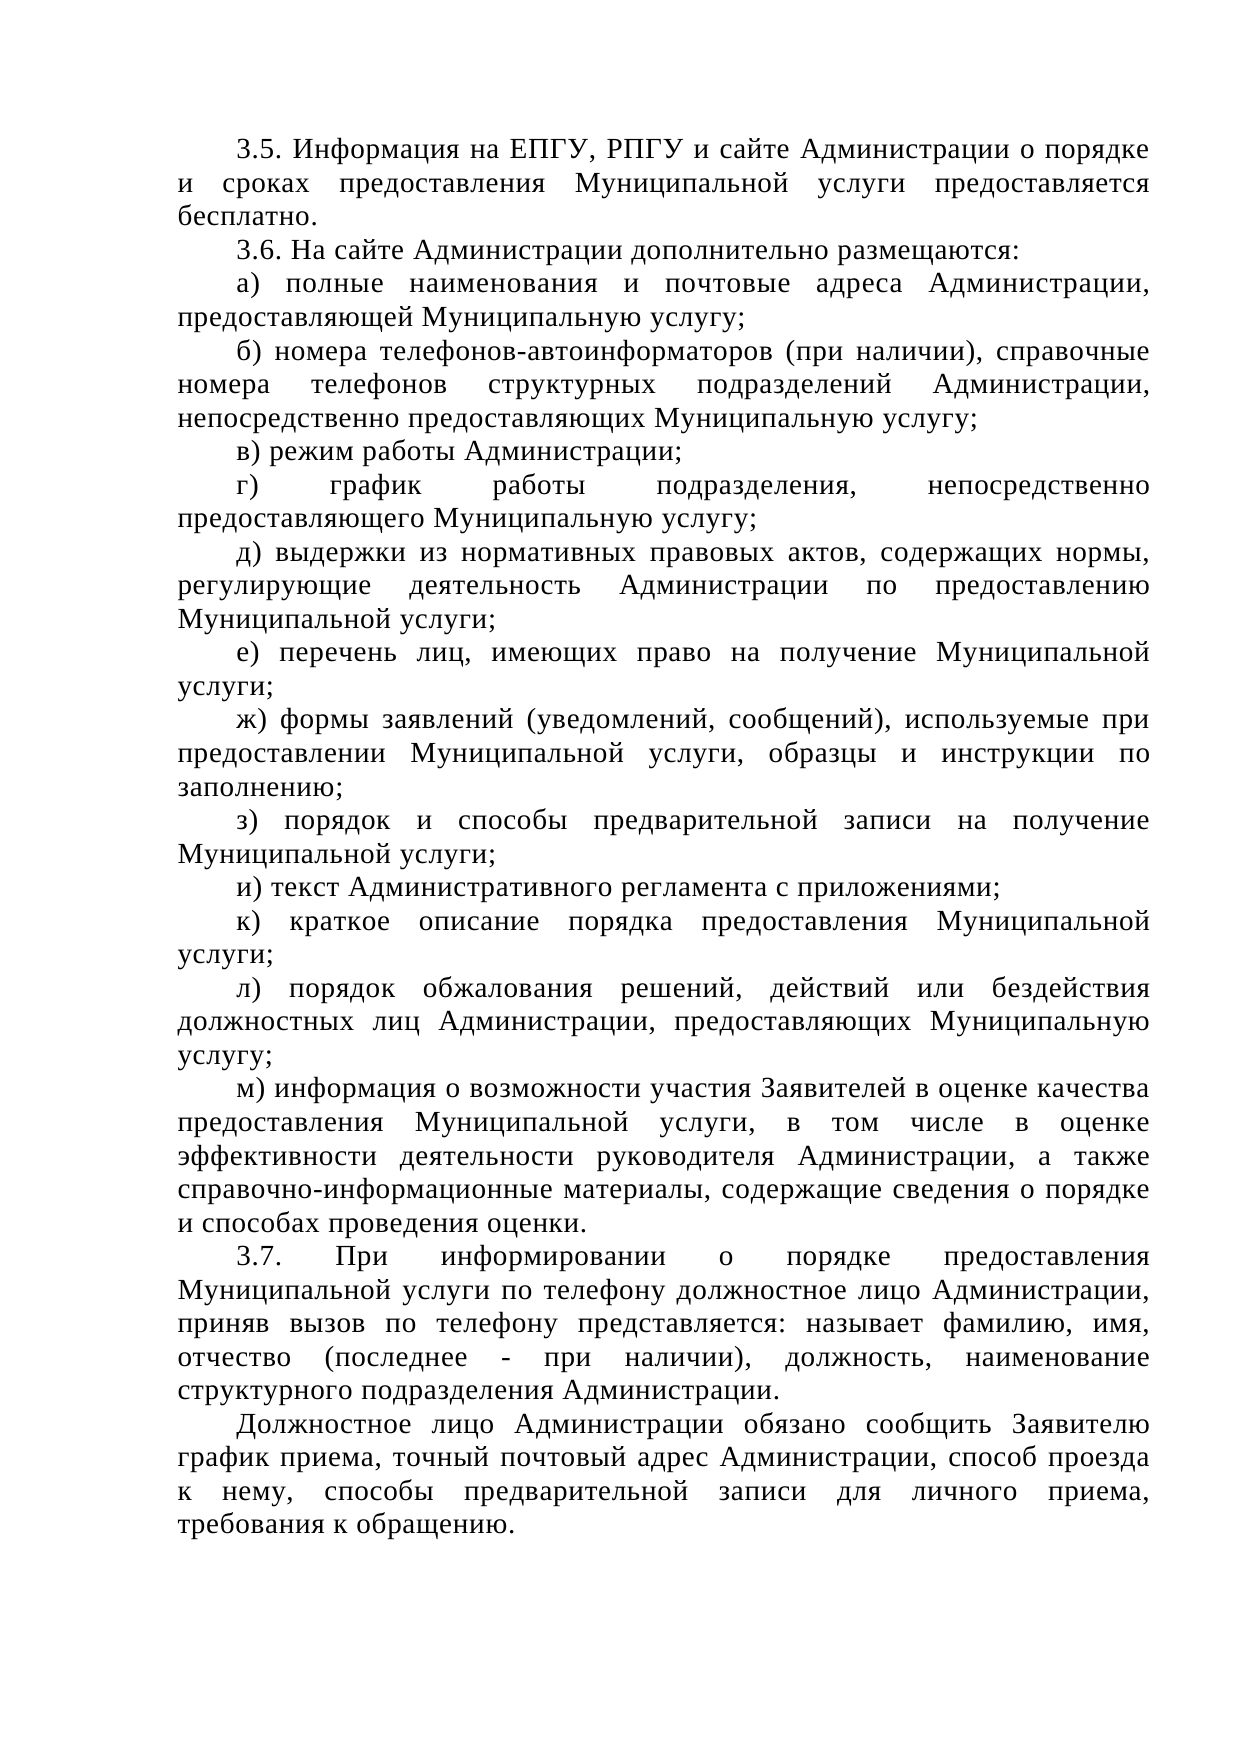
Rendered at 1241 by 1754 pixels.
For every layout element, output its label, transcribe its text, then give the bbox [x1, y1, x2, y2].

text и) текст Административного регламента с приложениями; [177, 869, 1152, 903]
text Должностное лицо Администрации обязано сообщить Заявителю график приема, точный почтовый адрес Администрации, способ проезда к нему, способы предварительной записи для личного приема, требования к обращению. [177, 1406, 1152, 1540]
text 3.7. При информировании о порядке предоставления Муниципальной услуги по телефону должностное лицо Администрации, приняв вызов по телефону представляется: называет фамилию, имя, отчество (последнее - при наличии), должность, наименование структурного подразделения Администрации. [177, 1238, 1152, 1406]
text д) выдержки из нормативных правовых актов, содержащих нормы, регулирующие деятельность Администрации по предоставлению Муниципальной услуги; [177, 534, 1152, 634]
text м) информация о возможности участия Заявителей в оценке качества предоставления Муниципальной услуги, в том числе в оценке эффективности деятельности руководителя Администрации, а также справочно-информационные материалы, содержащие сведения о порядке и способах проведения оценки. [177, 1071, 1152, 1238]
text 3.5. Информация на ЕПГУ, РПГУ и сайте Администрации о порядке и сроках предоставления Муниципальной услуги предоставляется бесплатно. [177, 131, 1152, 232]
text з) порядок и способы предварительной записи на получение Муниципальной услуги; [177, 802, 1152, 869]
text б) номера телефонов-автоинформаторов (при наличии), справочные номера телефонов структурных подразделений Администрации, непосредственно предоставляющих Муниципальную услугу; [177, 333, 1152, 433]
text а) полные наименования и почтовые адреса Администрации, предоставляющей Муниципальную услугу; [177, 266, 1152, 333]
text в) режим работы Администрации; [177, 433, 1152, 467]
text ж) формы заявлений (уведомлений, сообщений), используемые при предоставлении Муниципальной услуги, образцы и инструкции по заполнению; [177, 702, 1152, 802]
text л) порядок обжалования решений, действий или бездействия должностных лиц Администрации, предоставляющих Муниципальную услугу; [177, 970, 1152, 1071]
text 3.6. На сайте Администрации дополнительно размещаются: [177, 232, 1152, 266]
text е) перечень лиц, имеющих право на получение Муниципальной услуги; [177, 634, 1152, 702]
text к) краткое описание порядка предоставления Муниципальной услуги; [177, 903, 1152, 970]
text г) график работы подразделения, непосредственно предоставляющего Муниципальную услугу; [177, 467, 1152, 534]
